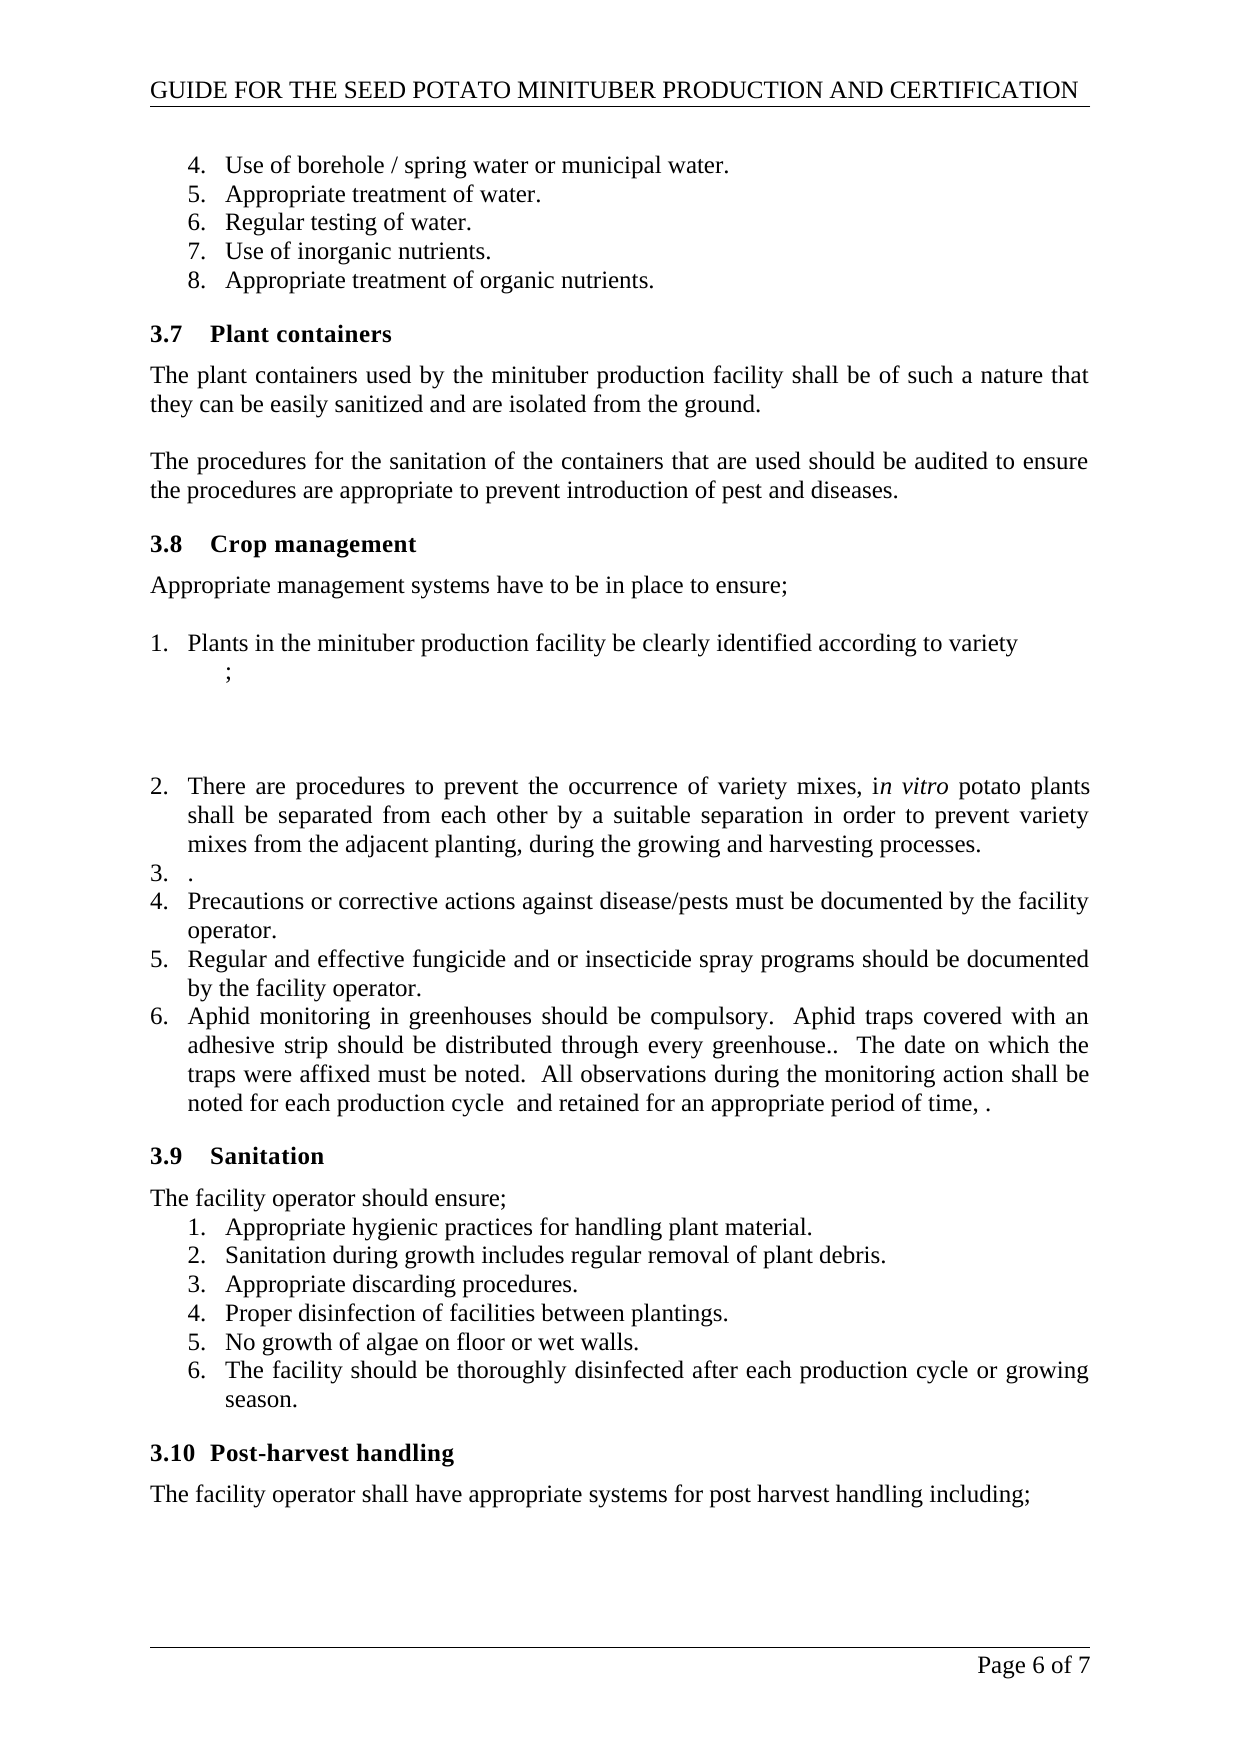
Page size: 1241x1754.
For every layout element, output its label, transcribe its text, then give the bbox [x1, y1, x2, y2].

list Aphid monitoring in greenhouses should be compulsory. Aphid traps covered with an adhesive strip should be distributed through every greenhouse.. The date on which the traps were affixed must be noted. All observations during the monitoring action shall be noted for each production cycle and retained for an appropriate period of time, . [150, 1001, 1090, 1116]
list Appropriate treatment of organic nutrients. [187, 265, 1090, 294]
text The facility operator shall have appropriate systems for post harvest handling including; [150, 1479, 1090, 1508]
subtitle Plant containers [150, 319, 1090, 347]
subtitle Sanitation [150, 1141, 1090, 1170]
list . [150, 858, 1090, 886]
list Precautions or corrective actions against disease/pests must be documented by the facility operator. [150, 886, 1090, 944]
list There are procedures to prevent the occurrence of variety mixes, in vitro potato plants shall be separated from each other by a suitable separation in order to prevent variety mixes from the adjacent planting, during the growing and harvesting processes. [150, 771, 1090, 858]
list Plants in the minituber production facility be clearly identified according to variety [150, 628, 1090, 656]
list Sanitation during growth includes regular removal of plant debris. [187, 1240, 1090, 1269]
list Use of borehole / spring water or municipal water. [187, 150, 1090, 179]
text ; [150, 656, 1090, 685]
list Proper disinfection of facilities between plantings. [187, 1298, 1090, 1327]
list Regular testing of water. [187, 207, 1090, 236]
list The facility should be thoroughly disinfected after each production cycle or growing season. [187, 1355, 1090, 1413]
list Use of inorganic nutrients. [187, 236, 1090, 265]
text The facility operator should ensure; [150, 1183, 1090, 1212]
text The plant containers used by the minituber production facility shall be of such a nature that they can be easily sanitized and are isolated from the ground. [150, 360, 1090, 418]
list No growth of algae on floor or wet walls. [187, 1327, 1090, 1355]
list Appropriate discarding procedures. [187, 1269, 1090, 1298]
text Appropriate management systems have to be in place to ensure; [150, 570, 1090, 599]
list Appropriate treatment of water. [187, 179, 1090, 207]
text The procedures for the sanitation of the containers that are used should be audited to ensure the procedures are appropriate to prevent introduction of pest and diseases. [150, 446, 1090, 504]
list Appropriate hygienic practices for handling plant material. [187, 1212, 1090, 1240]
subtitle Post-harvest handling [150, 1438, 1090, 1467]
subtitle Crop management [150, 529, 1090, 558]
list Regular and effective fungicide and or insecticide spray programs should be documented by the facility operator. [150, 944, 1090, 1001]
